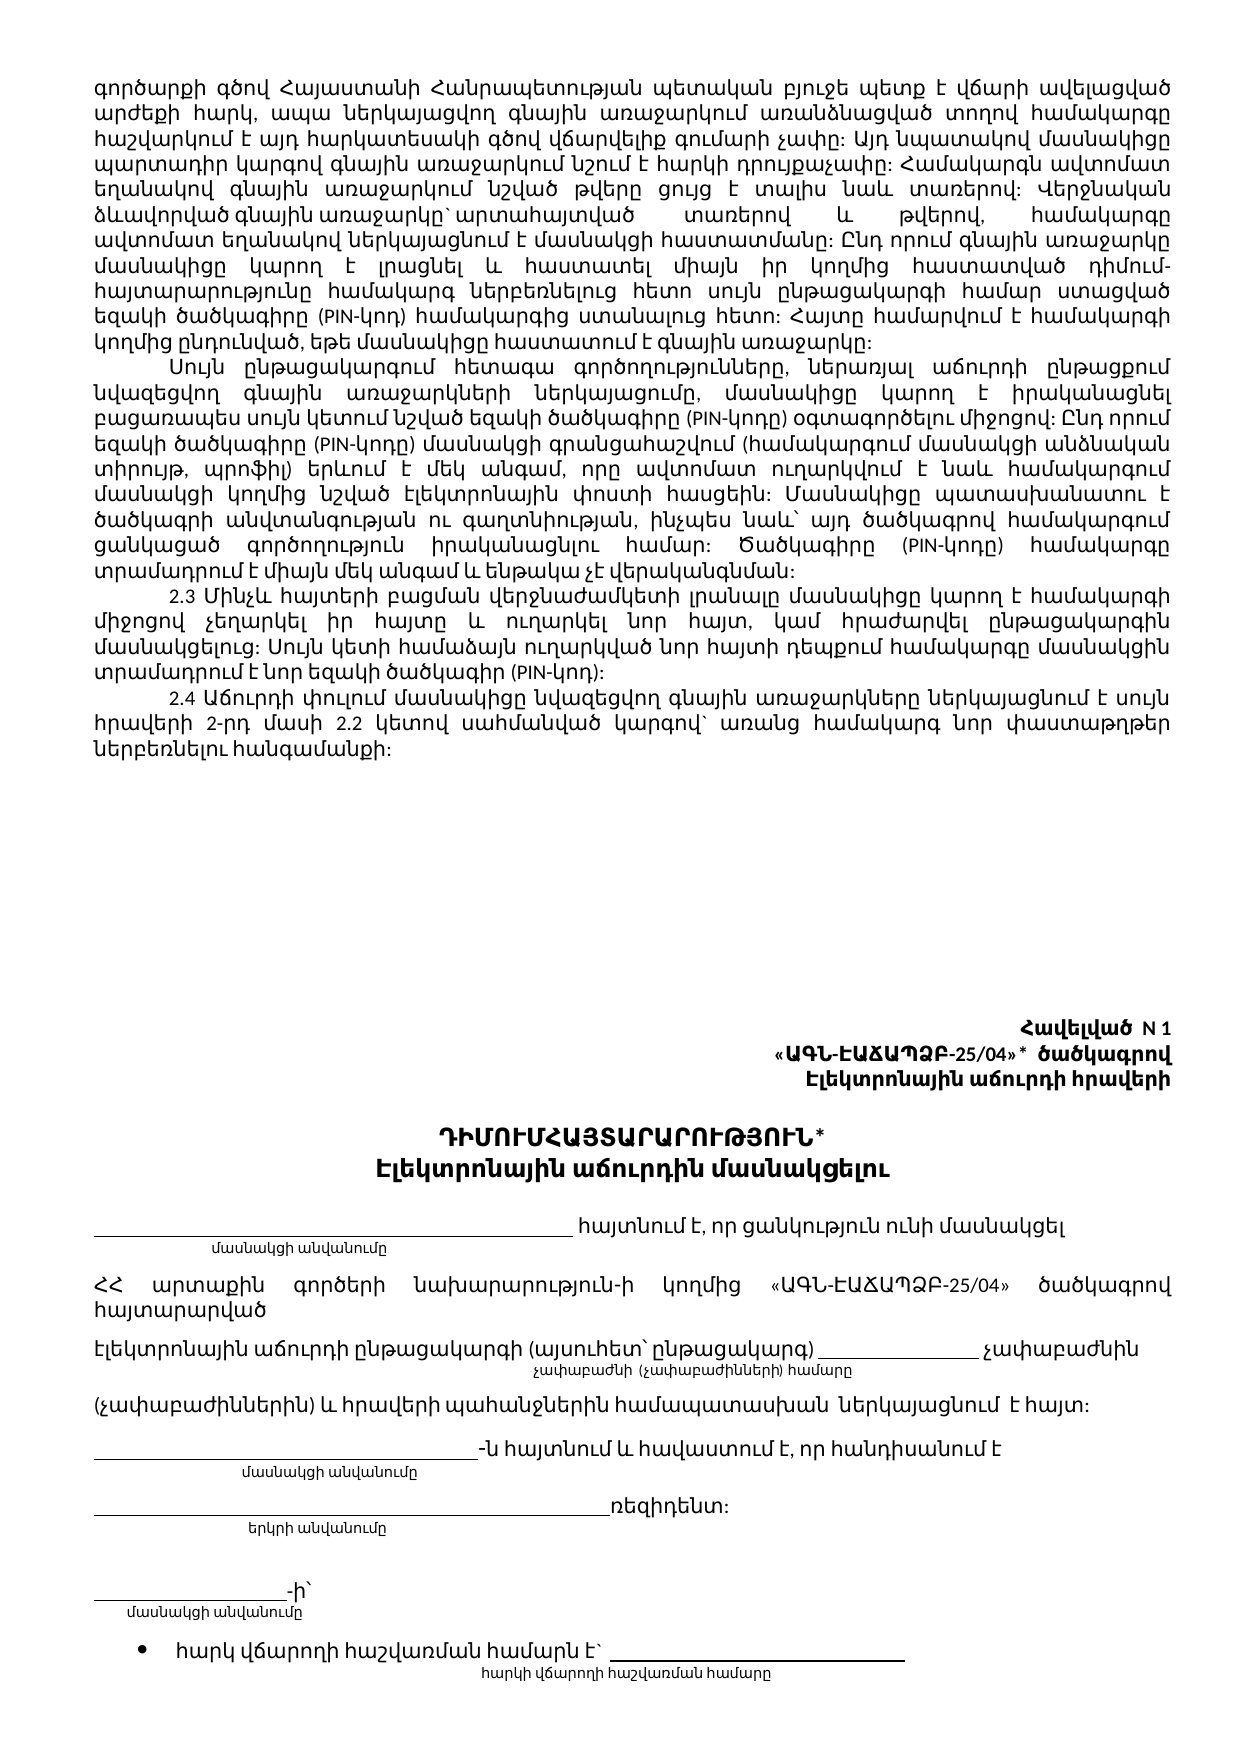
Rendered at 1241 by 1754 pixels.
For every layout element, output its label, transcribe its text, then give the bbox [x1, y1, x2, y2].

subtitle Էլեկտրոնային աճուրդին մասնակցելու [94, 1153, 1171, 1183]
text Հավելված N 1 [94, 1015, 1171, 1041]
text (չափաբաժիններին) և հրավերի պահանջներին համապատասխան ներկայացնում է հայտ: [94, 1392, 1171, 1417]
text երկրի անվանումը [94, 1519, 1171, 1549]
text մասնակցի անվանումը [94, 1604, 1171, 1634]
text 2.3 Մինչև հայտերի բացման վերջնաժամկետի լրանալը մասնակիցը կարող է համակարգի միջոցով չեղարկել իր հայտը և ուղարկել նոր հայտ, կամ հրաժարվել ընթացակարգին մասնակցելուց: Սույն կետի համաձայն ուղարկված նոր հայտի դեպքում համակարգը մասնակցին տրամադրում է նոր եզակի ծածկագիր (PIN-կոդ): [94, 583, 1171, 685]
text Էլեկտրոնային աճուրդի հրավերի [94, 1066, 1171, 1092]
text հայտնում է, որ ցանկություն ունի մասնակցել [94, 1214, 1171, 1239]
text ռեզիդենտ: [94, 1493, 1171, 1519]
text մասնակցի անվանումը [94, 1463, 1171, 1493]
text -ի՝ [94, 1578, 1171, 1604]
text հարկի վճարողի հաշվառման համարը [94, 1665, 1171, 1695]
list հարկ վճարողի հաշվառման համարն է` [138, 1634, 1171, 1665]
text Սույն ընթացակարգում հետագա գործողությունները, ներառյալ աճուրդի ընթացքում նվազեցվող գնային առաջարկների ներկայացումը, մասնակիցը կարող է իրականացնել բացառապես սույն կետում նշված եզակի ծածկագիրը (PIN-կոդը) օգտագործելու միջոցով: Ընդ որում եզակի ծածկագիրը (PIN-կոդը) մասնակցի գրանցահաշվում (համակարգում մասնակցի անձնական տիրույթ, պրոֆիլ) երևում է մեկ անգամ, որը ավտոմատ ուղարկվում է նաև համակարգում մասնակցի կողմից նշված էլեկտրոնային փոստի հասցեին: Մասնակիցը պատասխանատու է ծածկագրի անվտանգության ու գաղտնիության, ինչպես նաև՝ այդ ծածկագրով համակարգում ցանկացած գործողություն իրականացնլու համար: Ծածկագիրը (PIN-կոդը) համակարգը տրամադրում է միայն մեկ անգամ և ենթակա չէ վերականգնման: [94, 354, 1171, 583]
text մասնակցի անվանումը [94, 1239, 1171, 1270]
text «ԱԳՆ-ԷԱՃԱՊՁԲ-25/04»* ծածկագրով [94, 1041, 1171, 1066]
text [94, 75, 1171, 354]
text -ն հայտնում և հավաստում է, որ հանդիսանում է [94, 1432, 1171, 1463]
text չափաբաժնի (չափաբաժինների) համարը [94, 1361, 1171, 1392]
text էլեկտրոնային աճուրդի ընթացակարգի (այսուհետ՝ ընթացակարգ) չափաբաժնին [94, 1336, 1171, 1361]
text ՀՀ արտաքին գործերի նախարարություն-ի կողմից «ԱԳՆ-ԷԱՃԱՊՁԲ-25/04» ծածկագրով հայտարարված [94, 1270, 1171, 1323]
text ԴԻՄՈՒՄՀԱՅՏԱՐԱՐՈՒԹՅՈՒՆ* [94, 1122, 1171, 1153]
text 2.4 Աճուրդի փուլում մասնակիցը նվազեցվող գնային առաջարկները ներկայացնում է սույն հրավերի 2-րդ մասի 2.2 կետով սահմանված կարգով` առանց համակարգ նոր փաստաթղթեր ներբեռնելու հանգամանքի: [94, 685, 1171, 761]
